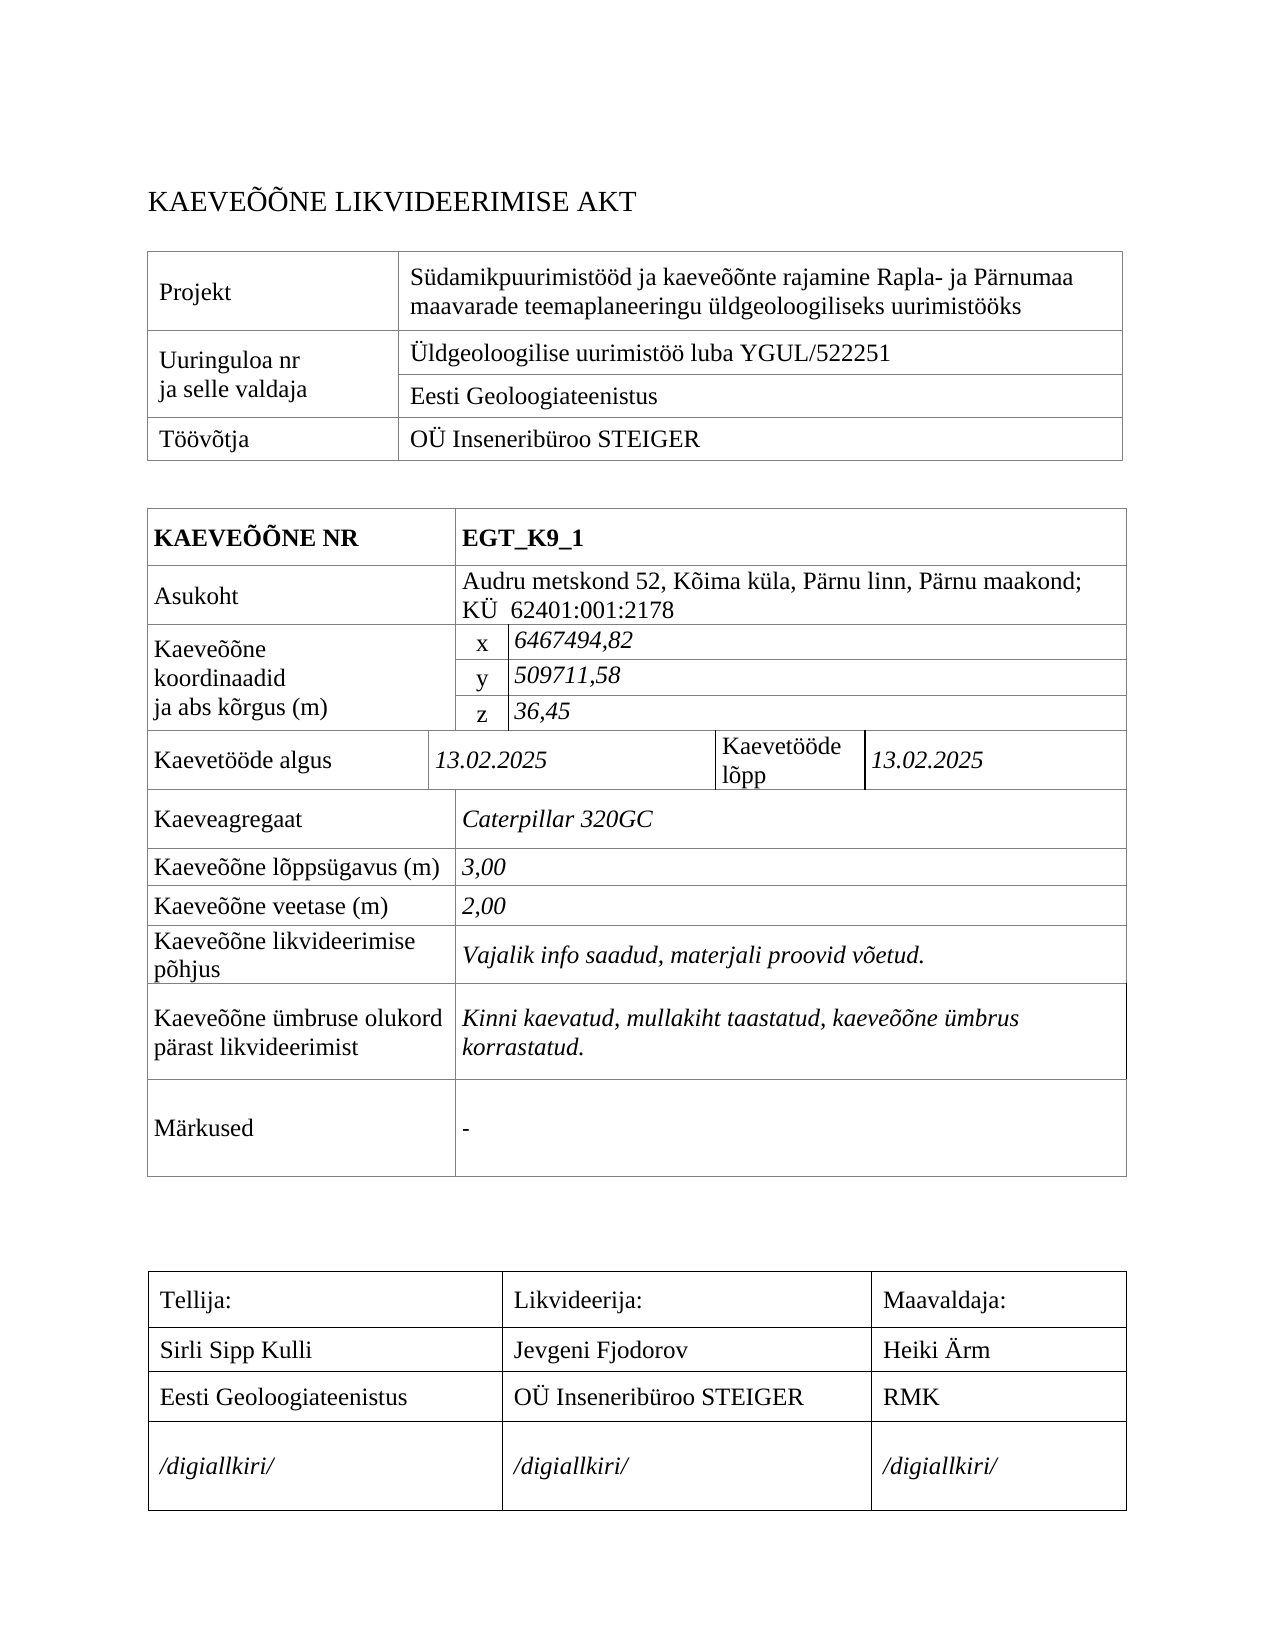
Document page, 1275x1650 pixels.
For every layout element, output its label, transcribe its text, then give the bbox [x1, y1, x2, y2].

table_cell 13.02.2025 [866, 731, 1126, 789]
table_cell Eesti Geoloogiateenistus [149, 1372, 502, 1421]
table_cell 36,45 [509, 696, 1126, 730]
table_cell Kaeveõõne lõppsügavus (m) [148, 849, 455, 885]
table_header Tellija: [149, 1272, 502, 1327]
table_header EGT_K9_1 [456, 509, 1126, 565]
table_cell Jevgeni Fjodorov [503, 1328, 871, 1371]
table_cell OÜ Inseneribüroo STEIGER [399, 418, 1122, 460]
table_cell Üldgeoloogilise uurimistöö luba YGUL/522251 [399, 331, 1122, 373]
table_cell Kaeveõõne koordinaadid ja abs kõrgus (m) [148, 625, 455, 730]
table_cell Vajalik info saadud, materjali proovid võetud. [456, 926, 1126, 983]
table_header Südamikpuurimistööd ja kaeveõõnte rajamine Rapla- ja Pärnumaa maavarade teemaplaneeringu üldgeoloogiliseks uurimistööks [399, 252, 1122, 330]
table_cell Eesti Geoloogiateenistus [399, 375, 1122, 417]
table_cell x [456, 625, 508, 659]
table_cell /digiallkiri/ [503, 1422, 871, 1510]
table_cell Sirli Sipp Kulli [149, 1328, 502, 1371]
table_cell Kaeveõõne veetase (m) [148, 886, 455, 925]
table_cell Märkused [148, 1080, 455, 1176]
table_cell Audru metskond 52, Kõima küla, Pärnu linn, Pärnu maakond; KÜ 62401:001:2178 [456, 566, 1126, 624]
table_cell Heiki Ärm [872, 1328, 1126, 1371]
table_cell Kaevetööde algus [148, 731, 428, 789]
table_cell 2,00 [456, 886, 1126, 925]
text KAEVEÕÕNE LIKVIDEERIMISE AKT [148, 184, 1127, 217]
table_cell Kaeveõõne ümbruse olukord pärast likvideerimist [148, 984, 455, 1079]
table_cell Töövõtja [148, 418, 398, 460]
table_cell Uuringuloa nr ja selle valdaja [148, 331, 398, 417]
table_cell 6467494,82 [509, 625, 1126, 659]
table_cell Caterpillar 320GC [456, 790, 1126, 847]
table_header Maavaldaja: [872, 1272, 1126, 1327]
table_cell 3,00 [456, 849, 1126, 885]
table_cell y [456, 660, 508, 695]
table_cell Kinni kaevatud, mullakiht taastatud, kaeveõõne ümbrus korrastatud. [456, 984, 1126, 1079]
table_cell /digiallkiri/ [872, 1422, 1126, 1510]
table_cell z [456, 696, 508, 730]
table_cell Kaeveõõne likvideerimise põhjus [148, 926, 455, 983]
table_header KAEVEÕÕNE NR [148, 509, 455, 565]
table_cell Asukoht [148, 566, 455, 624]
table_header Likvideerija: [503, 1272, 871, 1327]
table_header Projekt [148, 252, 398, 330]
table_cell Kaevetööde lõpp [716, 731, 864, 789]
table_cell OÜ Inseneribüroo STEIGER [503, 1372, 871, 1421]
table_cell 13.02.2025 [429, 731, 715, 789]
table_cell - [456, 1080, 1126, 1176]
table_cell RMK [872, 1372, 1126, 1421]
table_cell /digiallkiri/ [149, 1422, 502, 1510]
table_cell 509711,58 [509, 660, 1126, 695]
table_cell Kaeveagregaat [148, 790, 455, 847]
